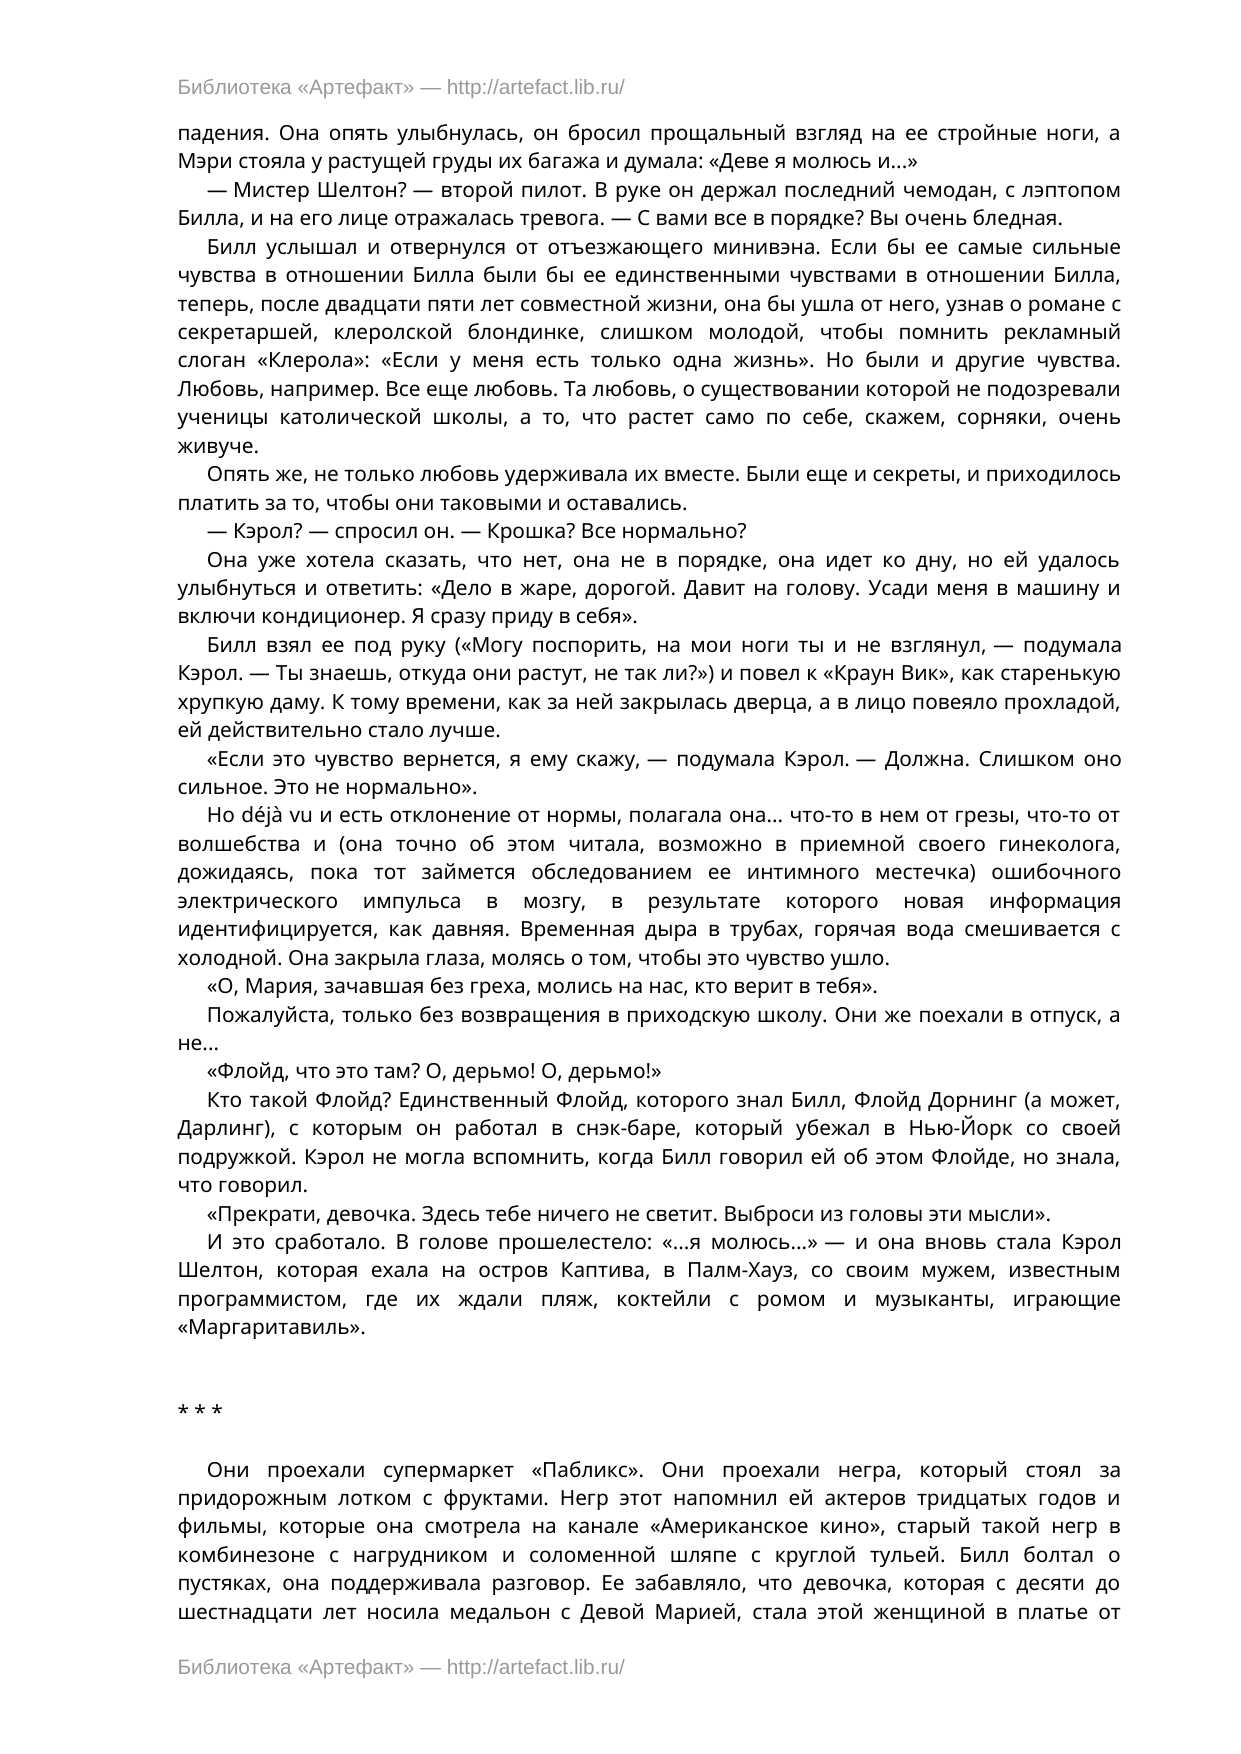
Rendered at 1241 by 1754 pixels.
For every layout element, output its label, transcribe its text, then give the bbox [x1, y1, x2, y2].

text И это сработало. В голове прошелестело: «...я молюсь...» — и она вновь стала Кэрол Шелтон, которая ехала на остров Каптива, в Палм-Хауз, со своим мужем, известным программистом, где их ждали пляж, коктейли с ромом и музыканты, играющие «Маргаритавиль». [177, 1227, 1122, 1341]
text «Если это чувство вернется, я ему скажу, — подумала Кэрол. — Должна. Слишком оно сильное. Это не нормально». [177, 744, 1122, 801]
text Кто такой Флойд? Единственный Флойд, которого знал Билл, Флойд Дорнинг (а может, Дарлинг), с которым он работал в снэк-баре, который убежал в Нью-Йорк со своей подружкой. Кэрол не могла вспомнить, когда Билл говорил ей об этом Флойде, но знала, что говорил. [177, 1085, 1122, 1199]
text * * * [177, 1398, 1122, 1426]
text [177, 118, 1122, 175]
text — Мистер Шелтон? — второй пилот. В руке он держал последний чемодан, с лэптопом Билла, и на его лице отражалась тревога. — С вами все в порядке? Вы очень бледная. [177, 175, 1122, 232]
text «О, Мария, зачавшая без греха, молись на нас, кто верит в тебя». [177, 971, 1122, 1000]
text Она уже хотела сказать, что нет, она не в порядке, она идет ко дну, но ей удалось улыбнуться и ответить: «Дело в жаре, дорогой. Давит на голову. Усади меня в машину и включи кондиционер. Я сразу приду в себя». [177, 545, 1122, 630]
text Билл взял ее под руку («Могу поспорить, на мои ноги ты и не взглянул, — подумала Кэрол. — Ты знаешь, откуда они растут, не так ли?») и повел к «Краун Вик», как старенькую хрупкую даму. К тому времени, как за ней закрылась дверца, а в лицо повеяло прохладой, ей действительно стало лучше. [177, 630, 1122, 744]
text «Флойд, что это там? О, дерьмо! О, дерьмо!» [177, 1057, 1122, 1085]
text — Кэрол? — спросил он. — Крошка? Все нормально? [177, 516, 1122, 545]
text Пожалуйста, только без возвращения в приходскую школу. Они же поехали в отпуск, а не... [177, 1000, 1122, 1057]
text Но déjà vu и есть отклонение от нормы, полагала она... что-то в нем от грезы, что-то от волшебства и (она точно об этом читала, возможно в приемной своего гинеколога, дожидаясь, пока тот займется обследованием ее интимного местечка) ошибочного электрического импульса в мозгу, в результате которого новая информация идентифицируется, как давняя. Временная дыра в трубах, горячая вода смешивается с холодной. Она закрыла глаза, молясь о том, чтобы это чувство ушло. [177, 801, 1122, 971]
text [177, 1455, 1122, 1625]
text Билл услышал и отвернулся от отъезжающего минивэна. Если бы ее самые сильные чувства в отношении Билла были бы ее единственными чувствами в отношении Билла, теперь, после двадцати пяти лет совместной жизни, она бы ушла от него, узнав о романе с секретаршей, клеролской блондинке, слишком молодой, чтобы помнить рекламный слоган «Клерола»: «Если у меня есть только одна жизнь». Но были и другие чувства. Любовь, например. Все еще любовь. Та любовь, о существовании которой не подозревали ученицы католической школы, а то, что растет само по себе, скажем, сорняки, очень живуче. [177, 232, 1122, 459]
text «Прекрати, девочка. Здесь тебе ничего не светит. Выброси из головы эти мысли». [177, 1199, 1122, 1227]
text Опять же, не только любовь удерживала их вместе. Были еще и секреты, и приходилось платить за то, чтобы они таковыми и оставались. [177, 459, 1122, 516]
